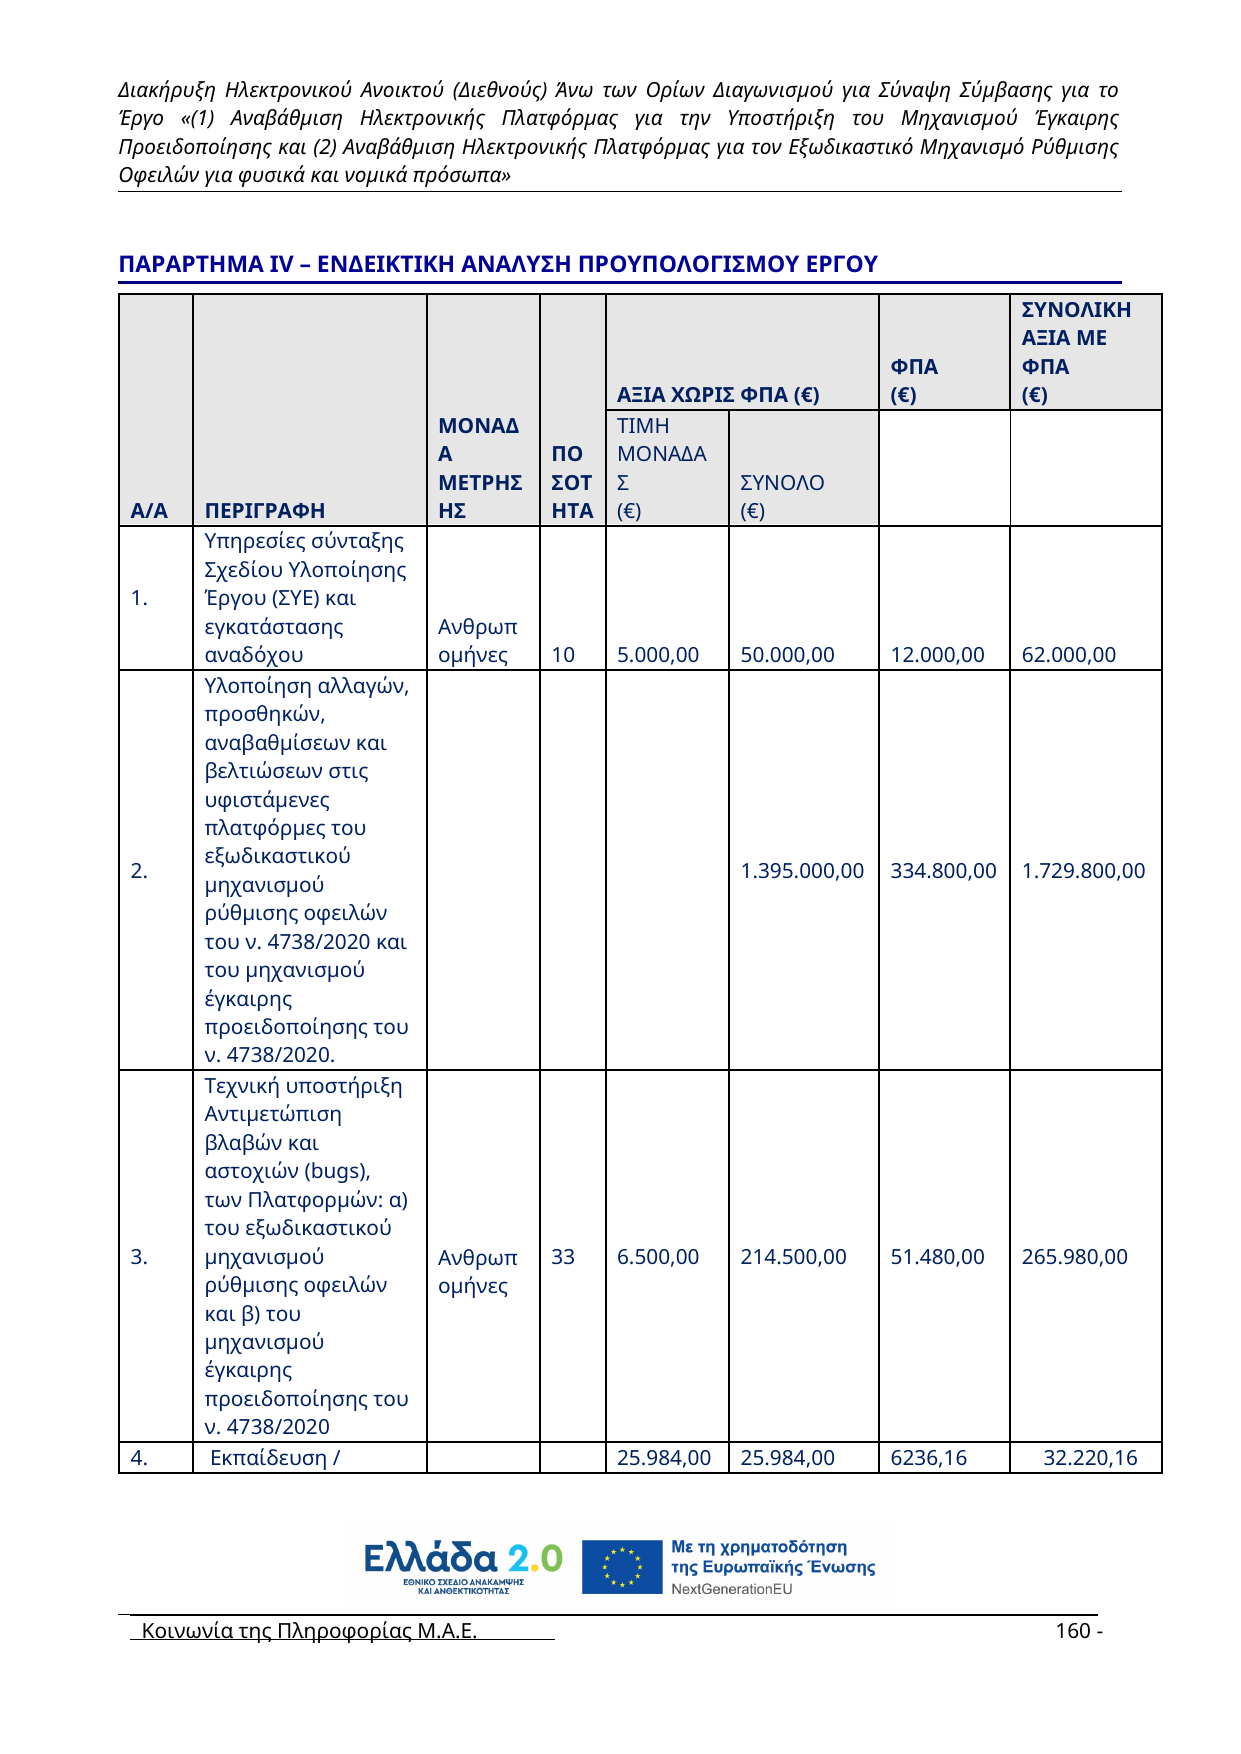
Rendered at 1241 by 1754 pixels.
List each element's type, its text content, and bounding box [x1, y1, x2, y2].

table_cell 1.729.800,00 [1011, 671, 1161, 1069]
table_header ΦΠΑ (€) [880, 295, 1009, 409]
table_cell [541, 671, 605, 1069]
table_cell 25.984,00 [607, 1443, 728, 1472]
table_cell 32.220,16 [1011, 1443, 1161, 1472]
table_header ΠΕΡΙΓΡΑΦΗ [194, 295, 426, 524]
table_cell 33 [541, 1071, 605, 1441]
table_cell 265.980,00 [1011, 1071, 1161, 1441]
table_cell ΣΥΝΟΛΟ (€) [730, 411, 878, 524]
picture [346, 1520, 895, 1614]
table_cell 10 [541, 527, 605, 669]
table_cell 2. [120, 671, 192, 1069]
table_cell [428, 1443, 539, 1472]
table_cell Υπηρεσίες σύνταξης Σχεδίου Υλοποίησης Έργου (ΣΥΕ) και εγκατάστασης αναδόχου [194, 527, 426, 669]
table_cell Υλοποίηση αλλαγών, προσθηκών, αναβαθμίσεων και βελτιώσεων στις υφιστάμενες πλατφόρμες του εξωδικαστικού μηχανισμού ρύθμισης οφειλών του ν. 4738/2020 και του μηχανισμού έγκαιρης προειδοποίησης του ν. 4738/2020. [194, 671, 426, 1069]
table_header ΠΟΣΟΤΗΤΑ [541, 295, 605, 524]
table_cell 6.500,00 [607, 1071, 728, 1441]
table_cell 51.480,00 [880, 1071, 1009, 1441]
table_cell 6236,16 [880, 1443, 1009, 1472]
table_cell Τεχνική υποστήριξη Αντιμετώπιση βλαβών και αστοχιών (bugs), των Πλατφορμών: α) του εξωδικαστικού μηχανισμού ρύθμισης οφειλών και β) του μηχανισμού έγκαιρης προειδοποίησης του ν. 4738/2020 [194, 1071, 426, 1441]
table_cell [1011, 411, 1161, 524]
table_cell 1. [120, 527, 192, 669]
subtitle ΠΑΡΑΡΤΗΜΑ ΙV – ΕΝΔΕΙΚΤΙΚΗ ΑΝΑΛΥΣΗ ΠΡΟΥΠΟΛΟΓΙΣΜΟΥ ΕΡΓΟΥ [118, 248, 1122, 281]
table_cell 334.800,00 [880, 671, 1009, 1069]
table_cell [541, 1443, 605, 1472]
table_header Α/Α [120, 295, 192, 524]
table_cell 4. [120, 1443, 192, 1472]
table_cell 5.000,00 [607, 527, 728, 669]
table_cell 214.500,00 [730, 1071, 878, 1441]
table_cell Εκπαίδευση / Τεκμηρίωση Τροποποιήσεων / Προσθηκών Λειτουργικότητας [194, 1443, 426, 1472]
table_cell ΤΙΜΗ ΜΟΝΑΔΑΣ (€) [607, 411, 728, 524]
table_cell 25.984,00 [730, 1443, 878, 1472]
table_cell 50.000,00 [730, 527, 878, 669]
table_cell Ανθρωπομήνες [428, 527, 539, 669]
table_cell 62.000,00 [1011, 527, 1161, 669]
table_cell 12.000,00 [880, 527, 1009, 669]
table_cell 3. [120, 1071, 192, 1441]
table_cell [880, 411, 1010, 524]
table_header ΑΞΙΑ ΧΩΡΙΣ ΦΠΑ (€) [607, 295, 878, 409]
table_cell [607, 671, 728, 1069]
table_cell 1.395.000,00 [730, 671, 878, 1069]
table_header ΣΥΝΟΛΙΚΗ ΑΞΙΑ ΜΕ ΦΠΑ (€) [1011, 295, 1161, 409]
table_cell Ανθρωπομήνες [428, 1071, 539, 1441]
table_cell [428, 671, 539, 1069]
table_header ΜΟΝΑΔΑ ΜΕΤΡΗΣΗΣ [428, 295, 539, 524]
